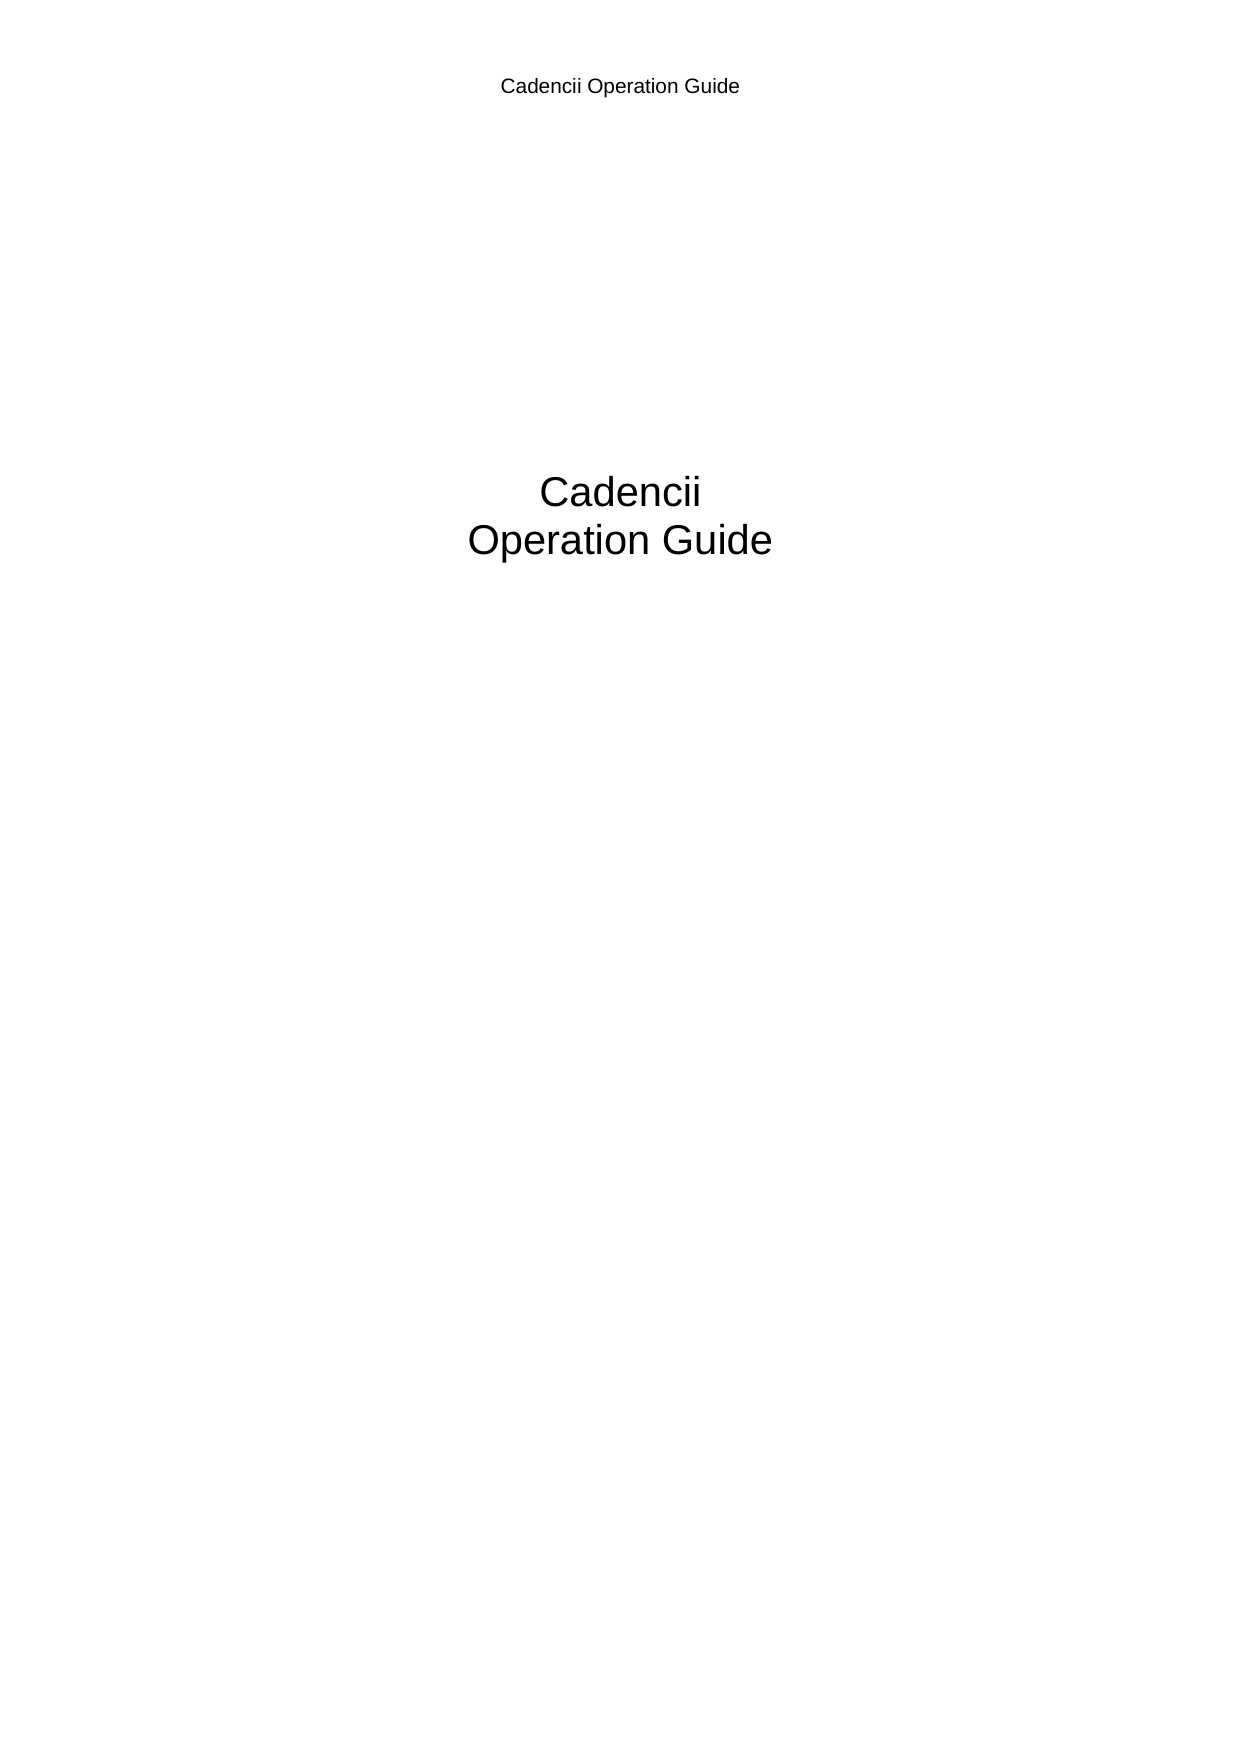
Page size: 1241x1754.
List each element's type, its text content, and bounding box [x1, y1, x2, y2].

text Operation Guide [177, 516, 1063, 564]
text Cadencii [177, 468, 1063, 516]
